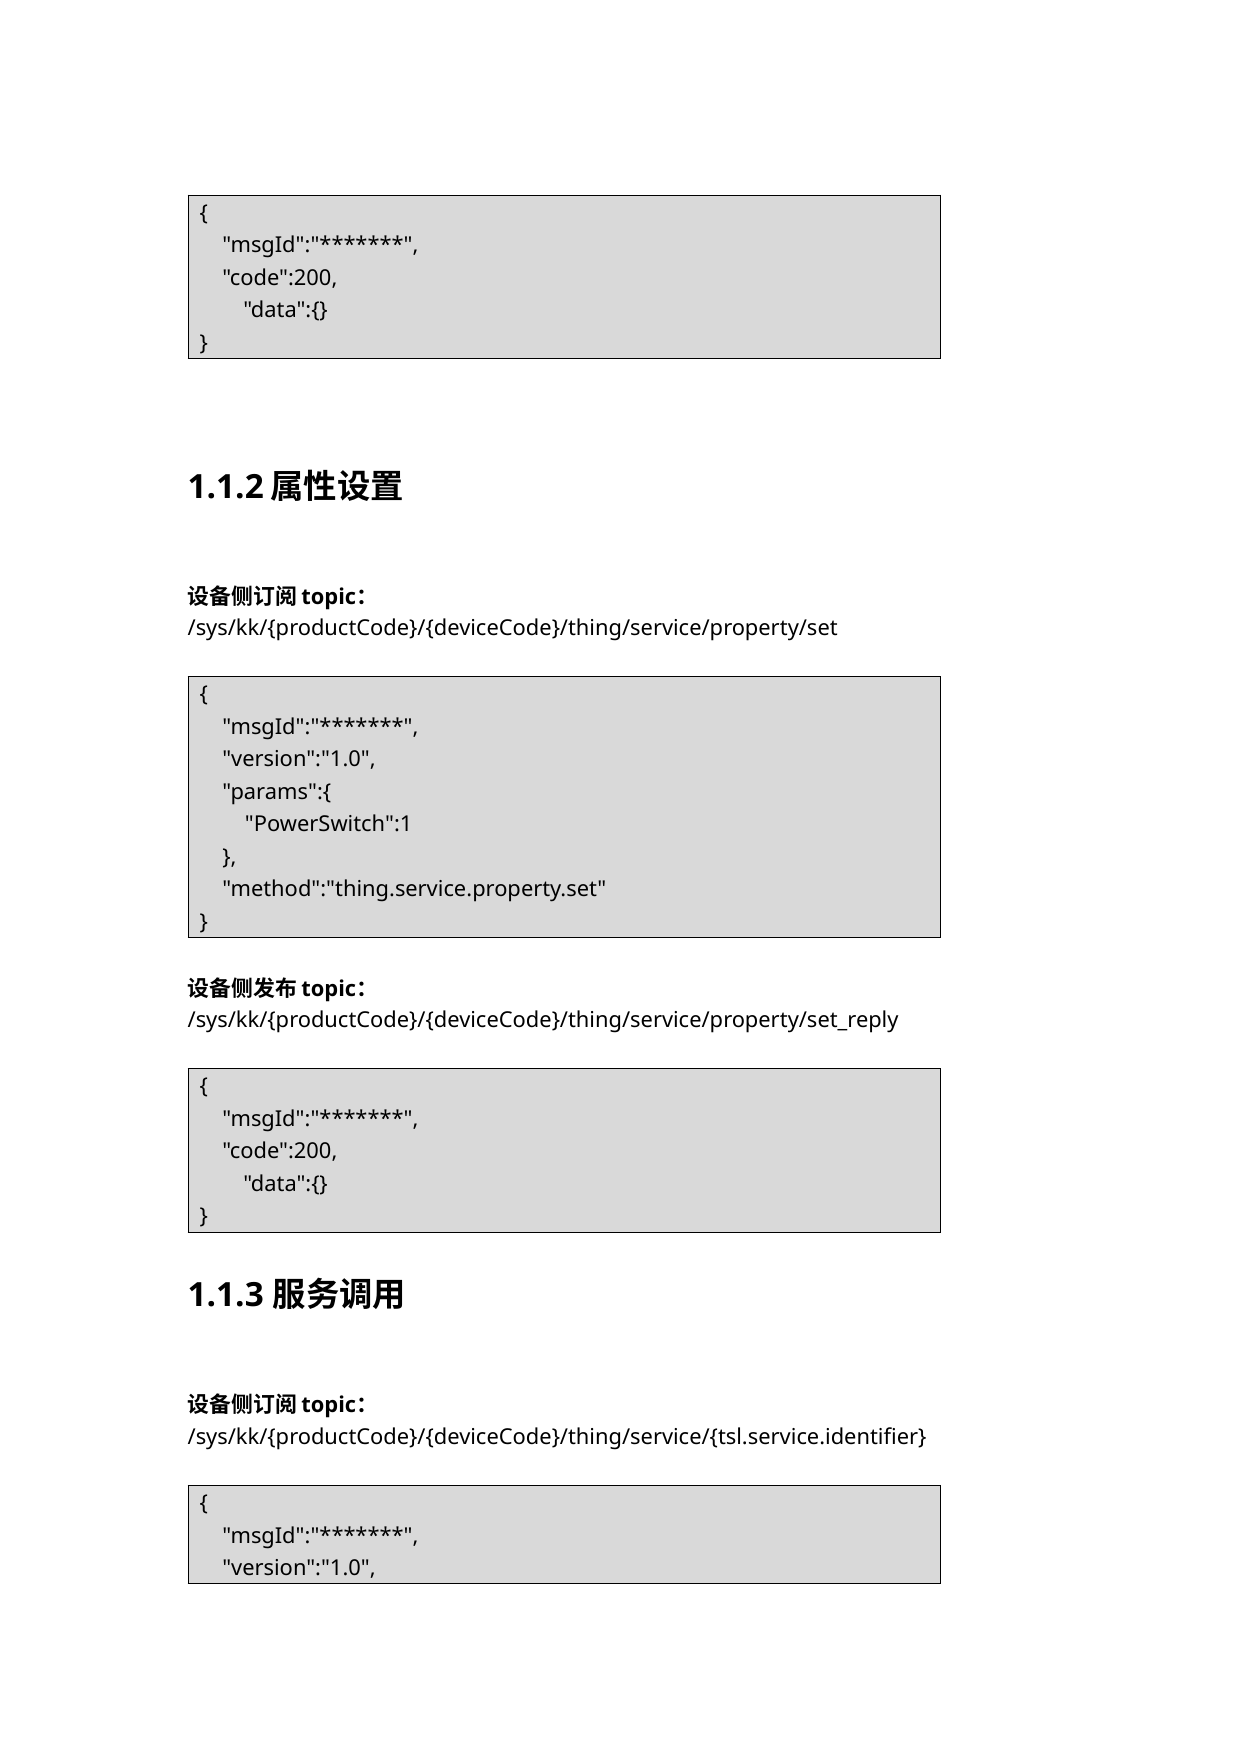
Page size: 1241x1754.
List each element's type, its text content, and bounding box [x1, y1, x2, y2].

subtitle 1.1.2属性设置 [187, 451, 1053, 516]
table_header { "msgId":"*******", "code":200, "data":{} } [189, 196, 940, 358]
subtitle 1.1.3 服务调用 [187, 1260, 1053, 1325]
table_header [189, 1486, 940, 1583]
text /sys/kk/{productCode}/{deviceCode}/thing/service/property/set_reply [187, 1003, 1053, 1036]
text /sys/kk/{productCode}/{deviceCode}/thing/service/property/set [187, 611, 1053, 643]
text 设备侧订阅topic： [187, 1387, 1053, 1420]
table_header { "msgId":"*******", "code":200, "data":{} } [189, 1069, 940, 1232]
text 设备侧订阅topic： [187, 578, 1053, 611]
text /sys/kk/{productCode}/{deviceCode}/thing/service/{tsl.service.identifier} [187, 1420, 1053, 1452]
table_header { "msgId":"*******", "version":"1.0", "params":{ "PowerSwitch":1 }, "method":"thing.service.property.set" } [189, 677, 940, 937]
text 设备侧发布topic： [187, 971, 1053, 1003]
